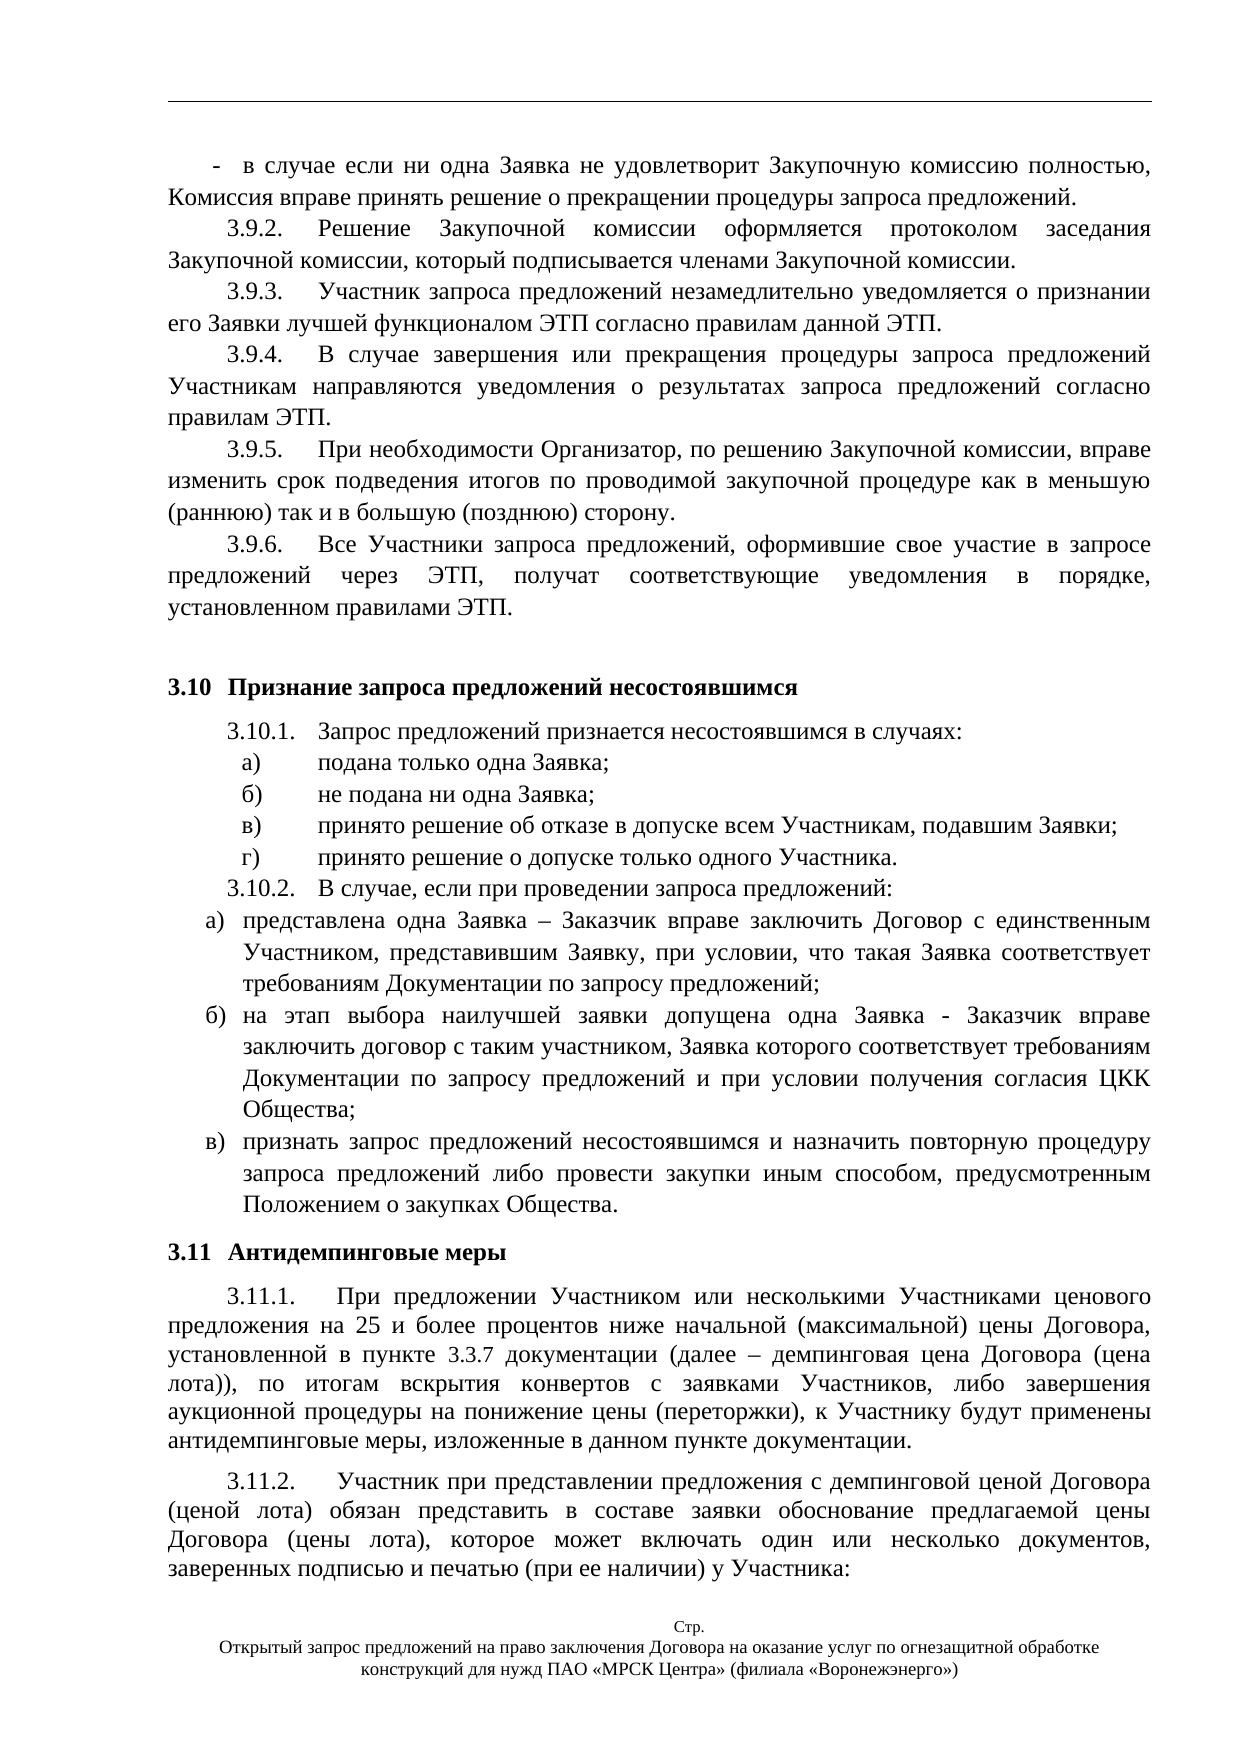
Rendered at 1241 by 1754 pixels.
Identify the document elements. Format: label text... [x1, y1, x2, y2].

list Решение Закупочной комиссии оформляется протоколом заседания Закупочной комиссии, который подписывается членами Закупочной комиссии. [168, 213, 1152, 273]
list Участник при представлении предложения с демпинговой ценой Договора (ценой лота) обязан представить в составе заявки обоснование предлагаемой цены Договора (цены лота), которое может включать один или несколько документов, заверенных подписью и печатью (при ее наличии) у Участника: [168, 1466, 1152, 1581]
list в случае если ни одна Заявка не удовлетворит Закупочную комиссию полностью, Комиссия вправе принять решение о прекращении процедуры запроса предложений. [168, 150, 1152, 210]
list признать запрос предложений несостоявшимся и назначить повторную процедуру запроса предложений либо провести закупки иным способом, предусмотренным Положением о закупках Общества. [205, 1126, 1152, 1218]
list подана только одна Заявка; [168, 747, 1152, 776]
subtitle Признание запроса предложений несостоявшимся [168, 672, 1152, 700]
list В случае, если при проведении запроса предложений: [168, 873, 1152, 902]
list Участник запроса предложений незамедлительно уведомляется о признании его Заявки лучшей функционалом ЭТП согласно правилам данной ЭТП. [168, 276, 1152, 337]
list не подана ни одна Заявка; [168, 779, 1152, 808]
list принято решение о допуске только одного Участника. [168, 842, 1152, 871]
list При предложении Участником или несколькими Участниками ценового предложения на 25 и более процентов ниже начальной (максимальной) цены Договора, установленной в пункте 3.3.7 документации (далее – демпинговая цена Договора (цена лота)), по итогам вскрытия конвертов с заявками Участников, либо завершения аукционной процедуры на понижение цены (переторжки), к Участнику будут применены антидемпинговые меры, изложенные в данном пункте документации. [168, 1281, 1152, 1454]
list Все Участники запроса предложений, оформившие свое участие в запросе предложений через ЭТП, получат соответствующие уведомления в порядке, установленном правилами ЭТП. [168, 529, 1152, 621]
list Запрос предложений признается несостоявшимся в случаях: [168, 716, 1152, 744]
list принято решение об отказе в допуске всем Участникам, подавшим Заявки; [168, 810, 1152, 839]
list представлена одна Заявка – Заказчик вправе заключить Договор с единственным Участником, представившим Заявку, при условии, что такая Заявка соответствует требованиям Документации по запросу предложений; [205, 905, 1152, 997]
list на этап выбора наилучшей заявки допущена одна Заявка - Заказчик вправе заключить договор с таким участником, Заявка которого соответствует требованиям Документации по запросу предложений и при условии получения согласия ЦКК Общества; [205, 1000, 1152, 1123]
subtitle Антидемпинговые меры [168, 1237, 1152, 1266]
list В случае завершения или прекращения процедуры запроса предложений Участникам направляются уведомления о результатах запроса предложений согласно правилам ЭТП. [168, 339, 1152, 431]
list При необходимости Организатор, по решению Закупочной комиссии, вправе изменить срок подведения итогов по проводимой закупочной процедуре как в меньшую (раннюю) так и в большую (позднюю) сторону. [168, 434, 1152, 526]
